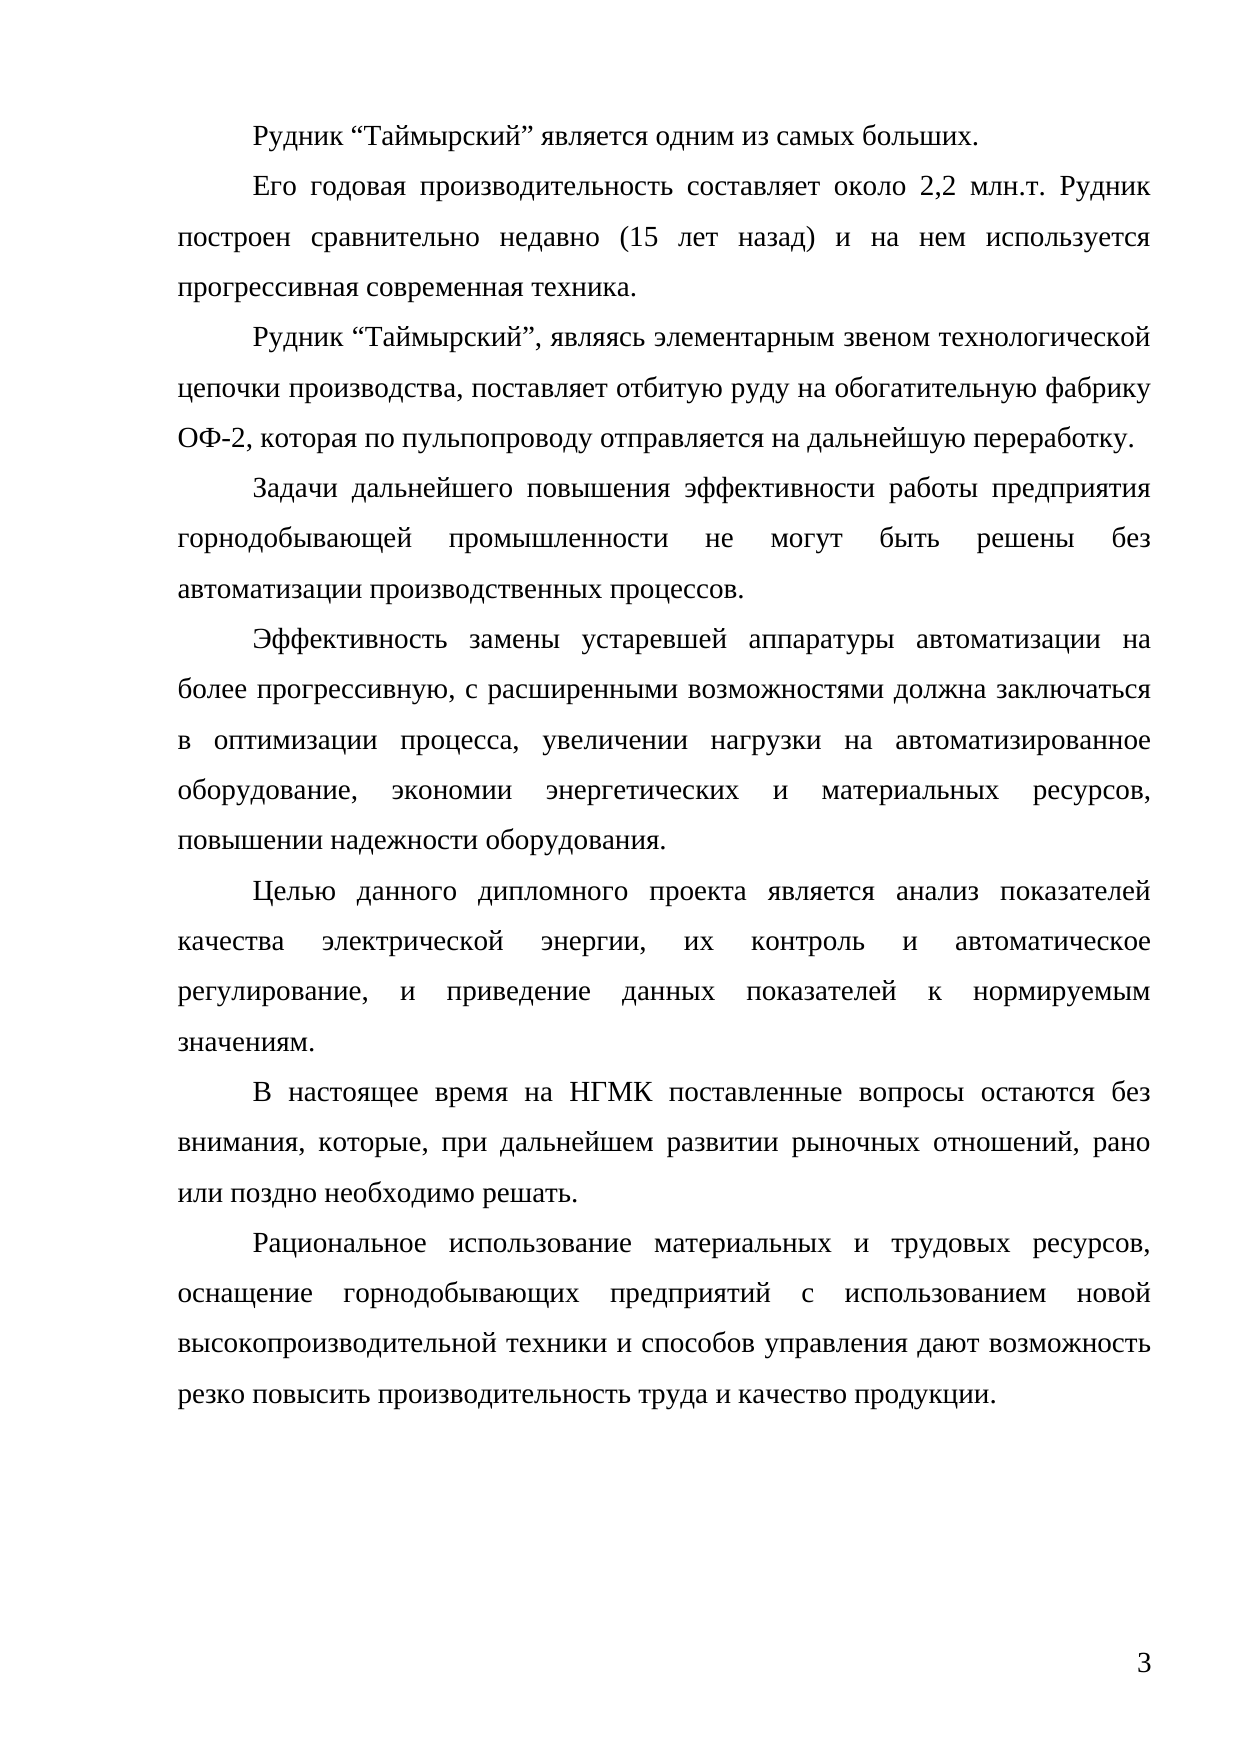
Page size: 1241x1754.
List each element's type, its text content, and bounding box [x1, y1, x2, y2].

text Рудник “Таймырский” является одним из самых больших. [177, 118, 1152, 152]
text Целью данного дипломного проекта является анализ показателей качества электрической энергии, их контроль и автоматическое регулирование, и приведение данных показателей к нормируемым значениям. [177, 873, 1152, 1057]
text Эффективность замены устаревшей аппаратуры автоматизации на более прогрессивную, с расширенными возможностями должна заключаться в оптимизации процесса, увеличении нагрузки на автоматизированное оборудование, экономии энергетических и материальных ресурсов, повышении надежности оборудования. [177, 621, 1152, 856]
text Рациональное использование материальных и трудовых ресурсов, оснащение горнодобывающих предприятий с использованием новой высокопроизводительной техники и способов управления дают возможность резко повысить производительность труда и качество продукции. [177, 1225, 1152, 1409]
text Задачи дальнейшего повышения эффективности работы предприятия горнодобывающей промышленности не могут быть решены без автоматизации производственных процессов. [177, 470, 1152, 604]
text Рудник “Таймырский”, являясь элементарным звеном технологической цепочки производства, поставляет отбитую руду на обогатительную фабрику ОФ-2, которая по пульпопроводу отправляется на дальнейшую переработку. [177, 319, 1152, 453]
text Его годовая производительность составляет около 2,2 млн.т. Рудник построен сравнительно недавно (15 лет назад) и на нем используется прогрессивная современная техника. [177, 168, 1152, 303]
text В настоящее время на НГМК поставленные вопросы остаются без внимания, которые, при дальнейшем развитии рыночных отношений, рано или поздно необходимо решать. [177, 1074, 1152, 1208]
